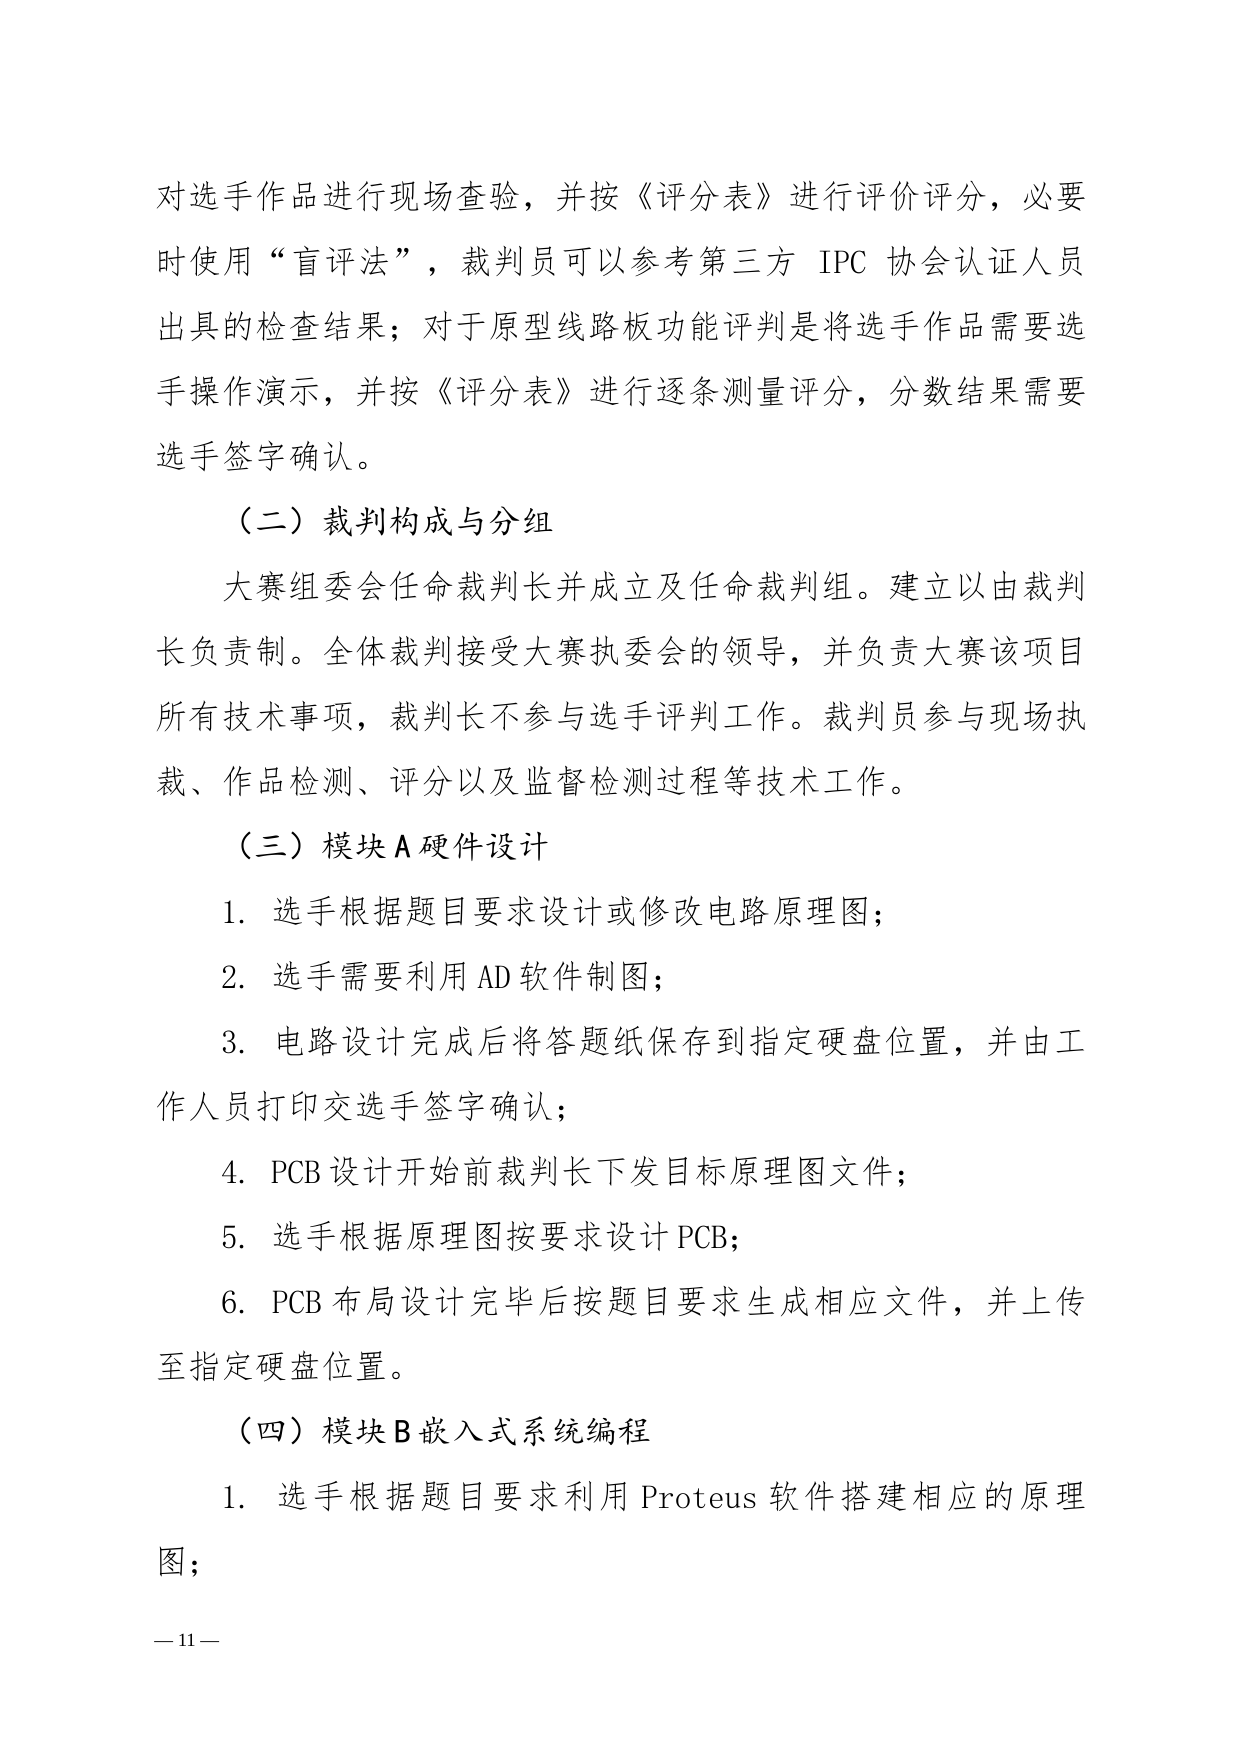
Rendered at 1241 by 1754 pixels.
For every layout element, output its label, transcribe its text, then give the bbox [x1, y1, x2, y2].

text 1. 选手根据题目要求设计或修改电路原理图； [154, 877, 1087, 942]
text 3. 电路设计完成后将答题纸保存到指定硬盘位置，并由工作人员打印交选手签字确认； [154, 1007, 1087, 1137]
text 4. PCB设计开始前裁判长下发目标原理图文件； [154, 1137, 1087, 1202]
text （二）裁判构成与分组 [154, 487, 1087, 552]
text 2. 选手需要利用AD软件制图； [154, 942, 1087, 1007]
list 大赛组委会任命裁判长并成立及任命裁判组。建立以由裁判长负责制。全体裁判接受大赛执委会的领导，并负责大赛该项目所有技术事项，裁判长不参与选手评判工作。裁判员参与现场执裁、作品检测、评分以及监督检测过程等技术工作。 [154, 552, 1087, 812]
text 1. 选手根据题目要求利用Proteus软件搭建相应的原理图； [154, 1462, 1087, 1592]
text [154, 162, 1087, 487]
text 6. PCB布局设计完毕后按题目要求生成相应文件，并上传至指定硬盘位置。 [154, 1267, 1087, 1397]
text （三）模块A硬件设计 [154, 812, 1087, 877]
text 5. 选手根据原理图按要求设计PCB； [154, 1202, 1087, 1267]
text （四）模块B嵌入式系统编程 [154, 1397, 1087, 1462]
